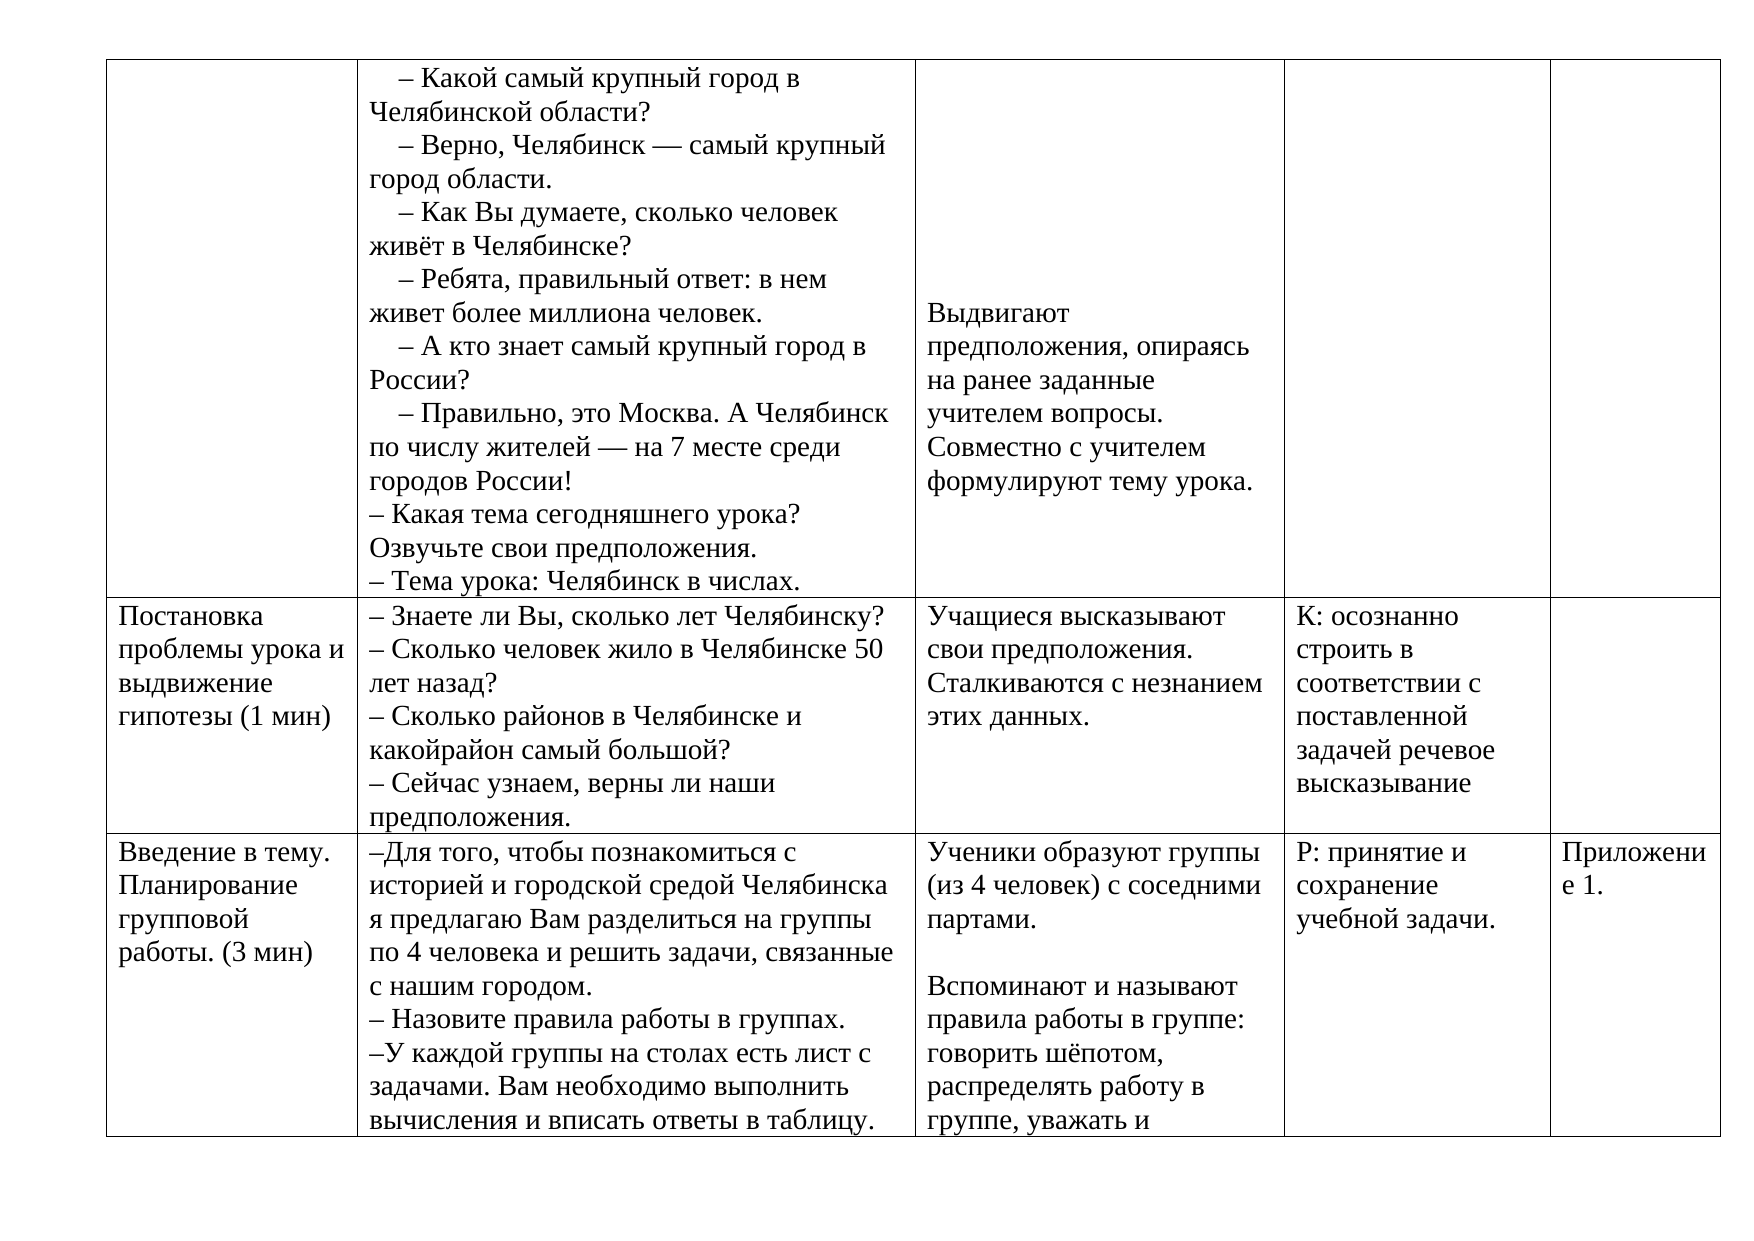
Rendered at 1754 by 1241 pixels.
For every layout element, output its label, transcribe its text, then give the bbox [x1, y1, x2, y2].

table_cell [107, 60, 357, 597]
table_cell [107, 834, 357, 1136]
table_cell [358, 834, 915, 1136]
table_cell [358, 60, 915, 597]
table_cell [916, 834, 1284, 1136]
table_cell Учащиеся высказывают свои предположения. Сталкиваются с незнанием этих данных. [916, 598, 1284, 833]
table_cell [1285, 60, 1550, 597]
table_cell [1285, 834, 1550, 1136]
table_cell К: осознанно строить в соответствии с поставленной задачей речевое высказывание [1285, 598, 1550, 833]
table_cell Постановка проблемы урока и выдвижение гипотезы (1 мин) [107, 598, 357, 833]
table_cell ‒ Знаете ли Вы, сколько лет Челябинску? ‒ Сколько человек жило в Челябинске 50 лет назад? ‒ Сколько районов в Челябинске и какойрайон самый большой? ‒ Сейчас узнаем, верны ли наши предположения. [358, 598, 915, 833]
table_cell Приложение 1. [1551, 834, 1720, 1136]
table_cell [916, 60, 1284, 597]
table_cell [1551, 60, 1720, 597]
table_cell [1551, 598, 1720, 833]
